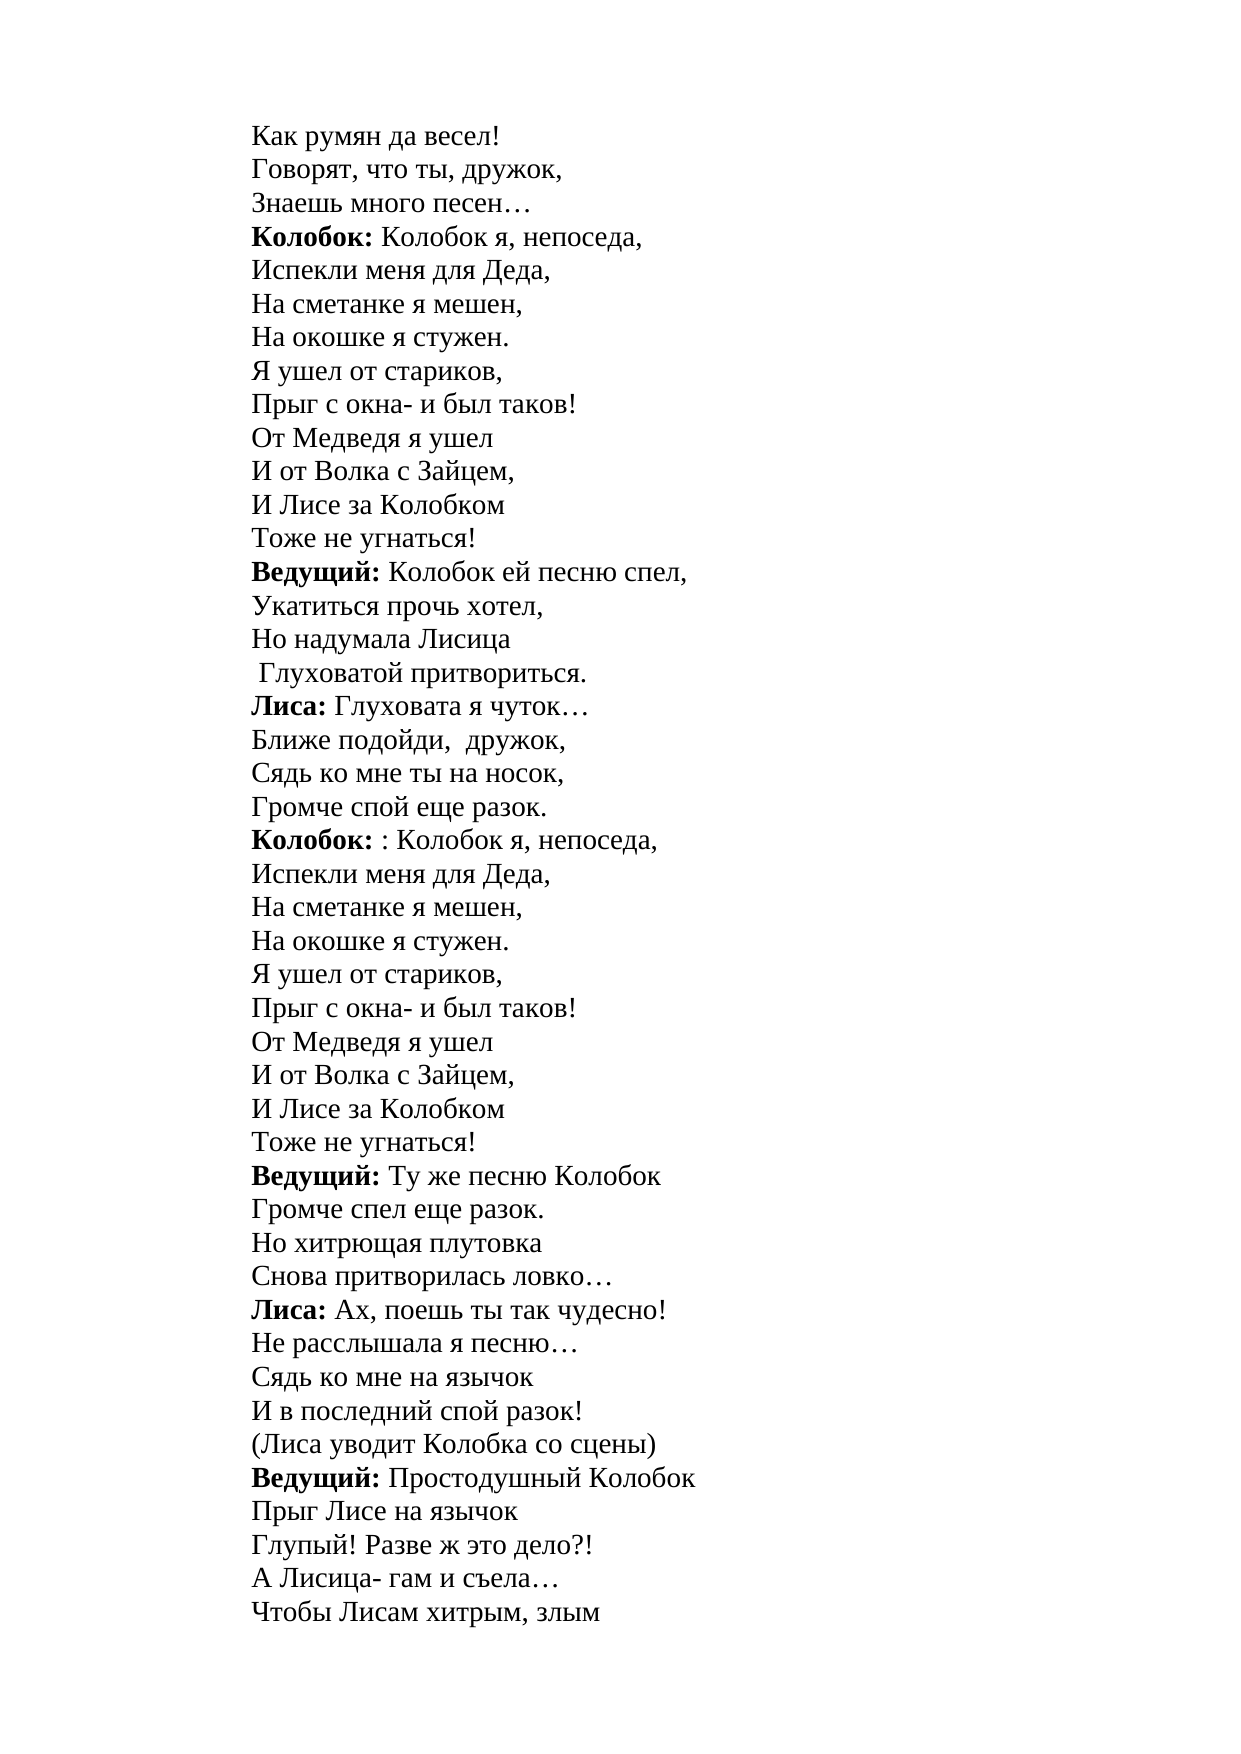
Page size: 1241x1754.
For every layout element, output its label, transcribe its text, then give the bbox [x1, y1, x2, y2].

text На сметанке я мешен, [177, 889, 1152, 923]
text На сметанке я мешен, [177, 286, 1152, 319]
text Прыг Лисе на язычок [177, 1493, 1152, 1527]
text И от Волка с Зайцем, [177, 1057, 1152, 1091]
text Прыг с окна- и был таков! [177, 990, 1152, 1024]
text Громче спой еще разок. [177, 789, 1152, 822]
text Сядь ко мне на язычок [177, 1359, 1152, 1393]
text Ведущий: Ту же песню Колобок [177, 1158, 1152, 1191]
text Снова притворилась ловко… [177, 1258, 1152, 1292]
text Испекли меня для Деда, [177, 252, 1152, 286]
text И Лисе за Колобком [177, 1091, 1152, 1124]
text Испекли меня для Деда, [177, 856, 1152, 889]
text Но надумала Лисица [177, 621, 1152, 655]
text Глупый! Разве ж это дело?! [177, 1527, 1152, 1560]
text Знаешь много песен… [177, 185, 1152, 219]
text Громче спел еще разок. [177, 1191, 1152, 1225]
text Чтобы Лисам хитрым, злым [177, 1594, 1152, 1627]
text Как румян да весел! [177, 118, 1152, 152]
text (Лиса уводит Колобка со сцены) [177, 1426, 1152, 1460]
text Но хитрющая плутовка [177, 1225, 1152, 1258]
text Я ушел от стариков, [177, 957, 1152, 990]
text Я ушел от стариков, [177, 353, 1152, 386]
text Прыг с окна- и был таков! [177, 386, 1152, 420]
text Ближе подойди, дружок, [177, 722, 1152, 755]
text Лиса: Глуховата я чуток… [177, 688, 1152, 722]
text Глуховатой притвориться. [177, 655, 1152, 688]
text И в последний спой разок! [177, 1393, 1152, 1426]
text На окошке я стужен. [177, 923, 1152, 957]
text Говорят, что ты, дружок, [177, 152, 1152, 185]
text И Лисе за Колобком [177, 487, 1152, 521]
text А Лисица- гам и съела… [177, 1560, 1152, 1594]
text Лиса: Ах, поешь ты так чудесно! [177, 1292, 1152, 1326]
text И от Волка с Зайцем, [177, 453, 1152, 487]
text Тоже не угнаться! [177, 521, 1152, 554]
text Укатиться прочь хотел, [177, 588, 1152, 621]
text Тоже не угнаться! [177, 1124, 1152, 1158]
text От Медведя я ушел [177, 420, 1152, 453]
text Сядь ко мне ты на носок, [177, 755, 1152, 789]
text Ведущий: Колобок ей песню спел, [177, 554, 1152, 588]
text Колобок: : Колобок я, непоседа, [177, 822, 1152, 856]
text На окошке я стужен. [177, 319, 1152, 353]
text Ведущий: Простодушный Колобок [177, 1460, 1152, 1493]
text От Медведя я ушел [177, 1024, 1152, 1057]
text Колобок: Колобок я, непоседа, [177, 219, 1152, 252]
text Не расслышала я песню… [177, 1326, 1152, 1359]
